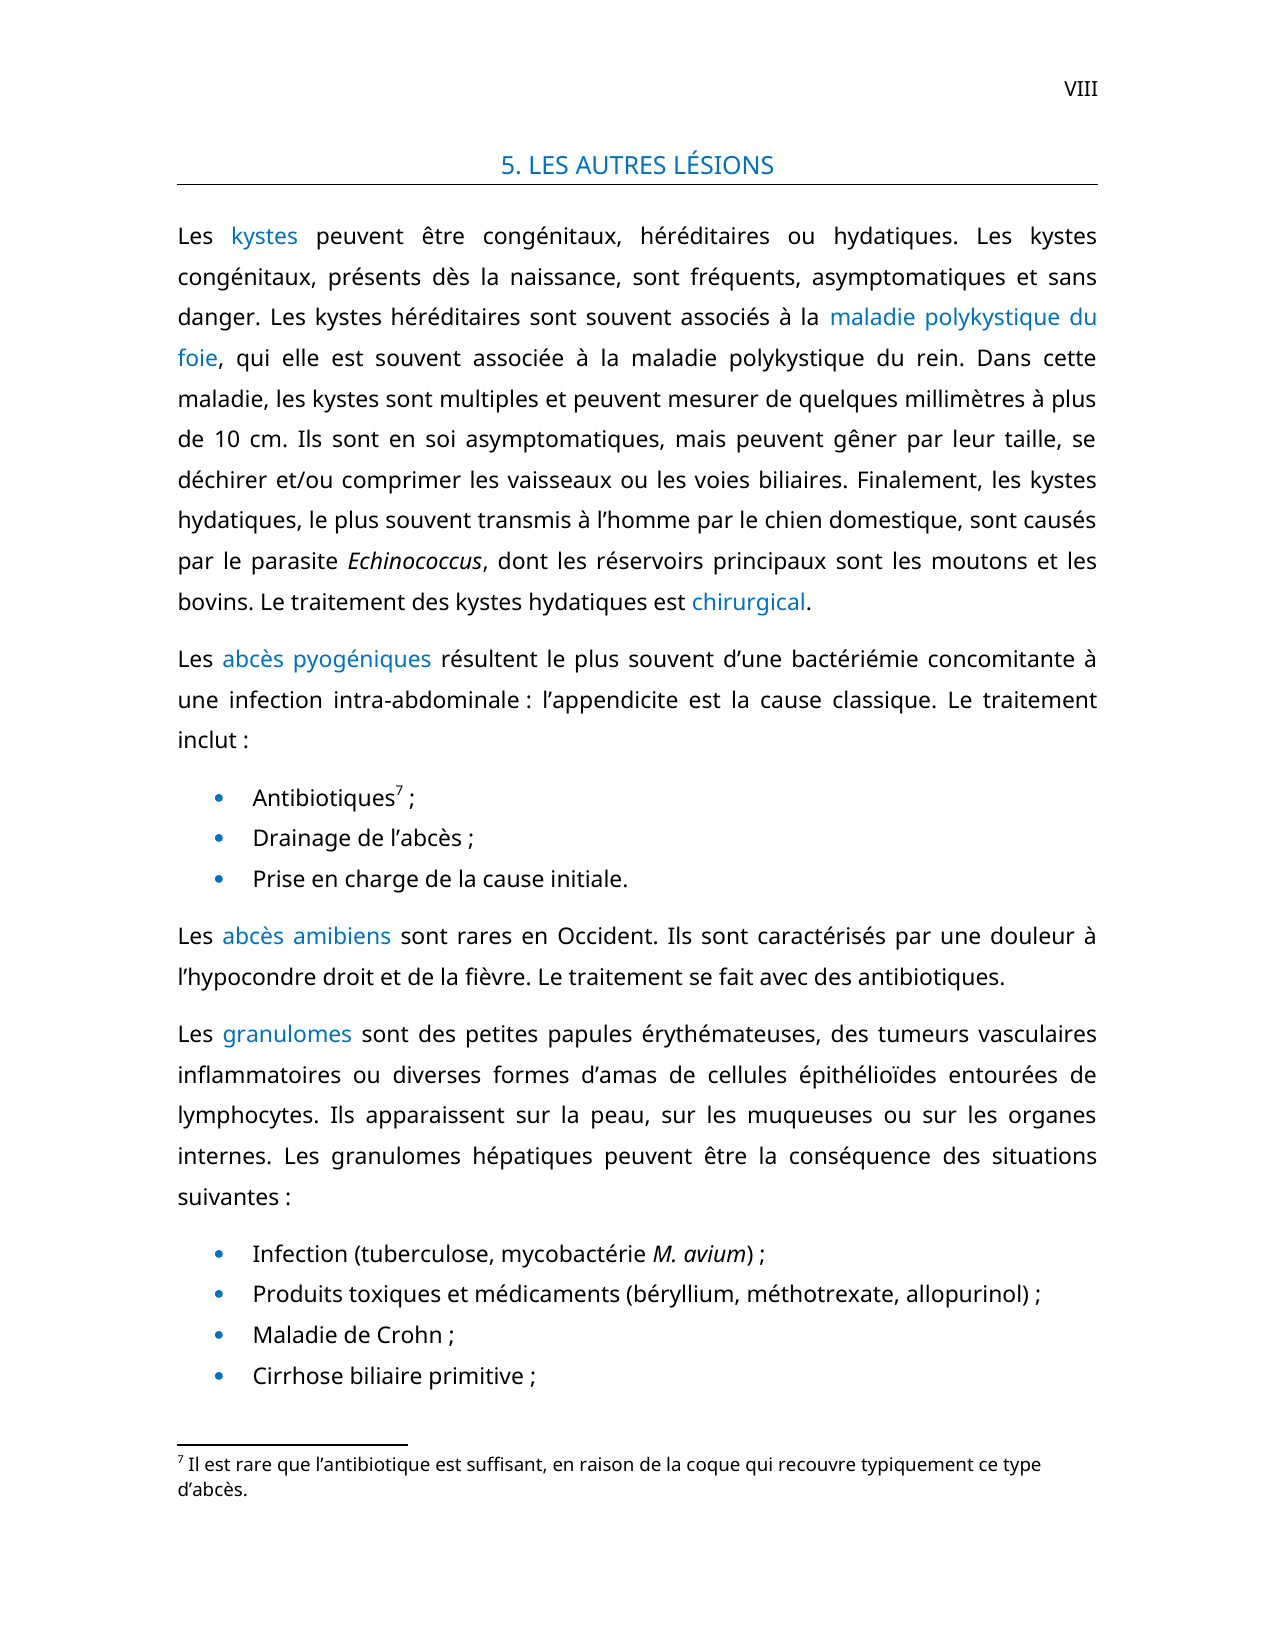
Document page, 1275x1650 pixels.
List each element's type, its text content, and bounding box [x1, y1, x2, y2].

text Les granulomes sont des petites papules érythémateuses, des tumeurs vasculaires inflammatoires ou diverses formes d’amas de cellules épithélioïdes entourées de lymphocytes. Ils apparaissent sur la peau, sur les muqueuses ou sur les organes internes. Les granulomes hépatiques peuvent être la conséquence des situations suivantes : [177, 1018, 1098, 1212]
list Cirrhose biliaire primitive ; [215, 1360, 1098, 1391]
list Drainage de l’abcès ; [215, 822, 1098, 853]
text Les abcès pyogéniques résultent le plus souvent d’une bactériémie concomitante à une infection intra-abdominale : l’appendicite est la cause classique. Le traitement inclut : [177, 643, 1098, 756]
text 5. LES AUTRES LÉSIONS [177, 148, 1098, 184]
list Infection (tuberculose, mycobactérie M. avium) ; [215, 1238, 1098, 1269]
list Prise en charge de la cause initiale. [215, 863, 1098, 894]
list Produits toxiques et médicaments (béryllium, méthotrexate, allopurinol) ; [215, 1278, 1098, 1310]
text Les abcès amibiens sont rares en Occident. Ils sont caractérisés par une douleur à l’hypocondre droit et de la fièvre. Le traitement se fait avec des antibiotiques. [177, 920, 1098, 992]
list Maladie de Crohn ; [215, 1319, 1098, 1350]
list Antibiotiques ; [215, 782, 1098, 813]
text Les kystes peuvent être congénitaux, héréditaires ou hydatiques. Les kystes congénitaux, présents dès la naissance, sont fréquents, asymptomatiques et sans danger. Les kystes héréditaires sont souvent associés à la maladie polykystique du foie, qui elle est souvent associée à la maladie polykystique du rein. Dans cette maladie, les kystes sont multiples et peuvent mesurer de quelques millimètres à plus de 10 cm. Ils sont en soi asymptomatiques, mais peuvent gêner par leur taille, se déchirer et/ou comprimer les vaisseaux ou les voies biliaires. Finalement, les kystes hydatiques, le plus souvent transmis à l’homme par le chien domestique, sont causés par le parasite Echinococcus, dont les réservoirs principaux sont les moutons et les bovins. Le traitement des kystes hydatiques est chirurgical. [177, 220, 1098, 617]
